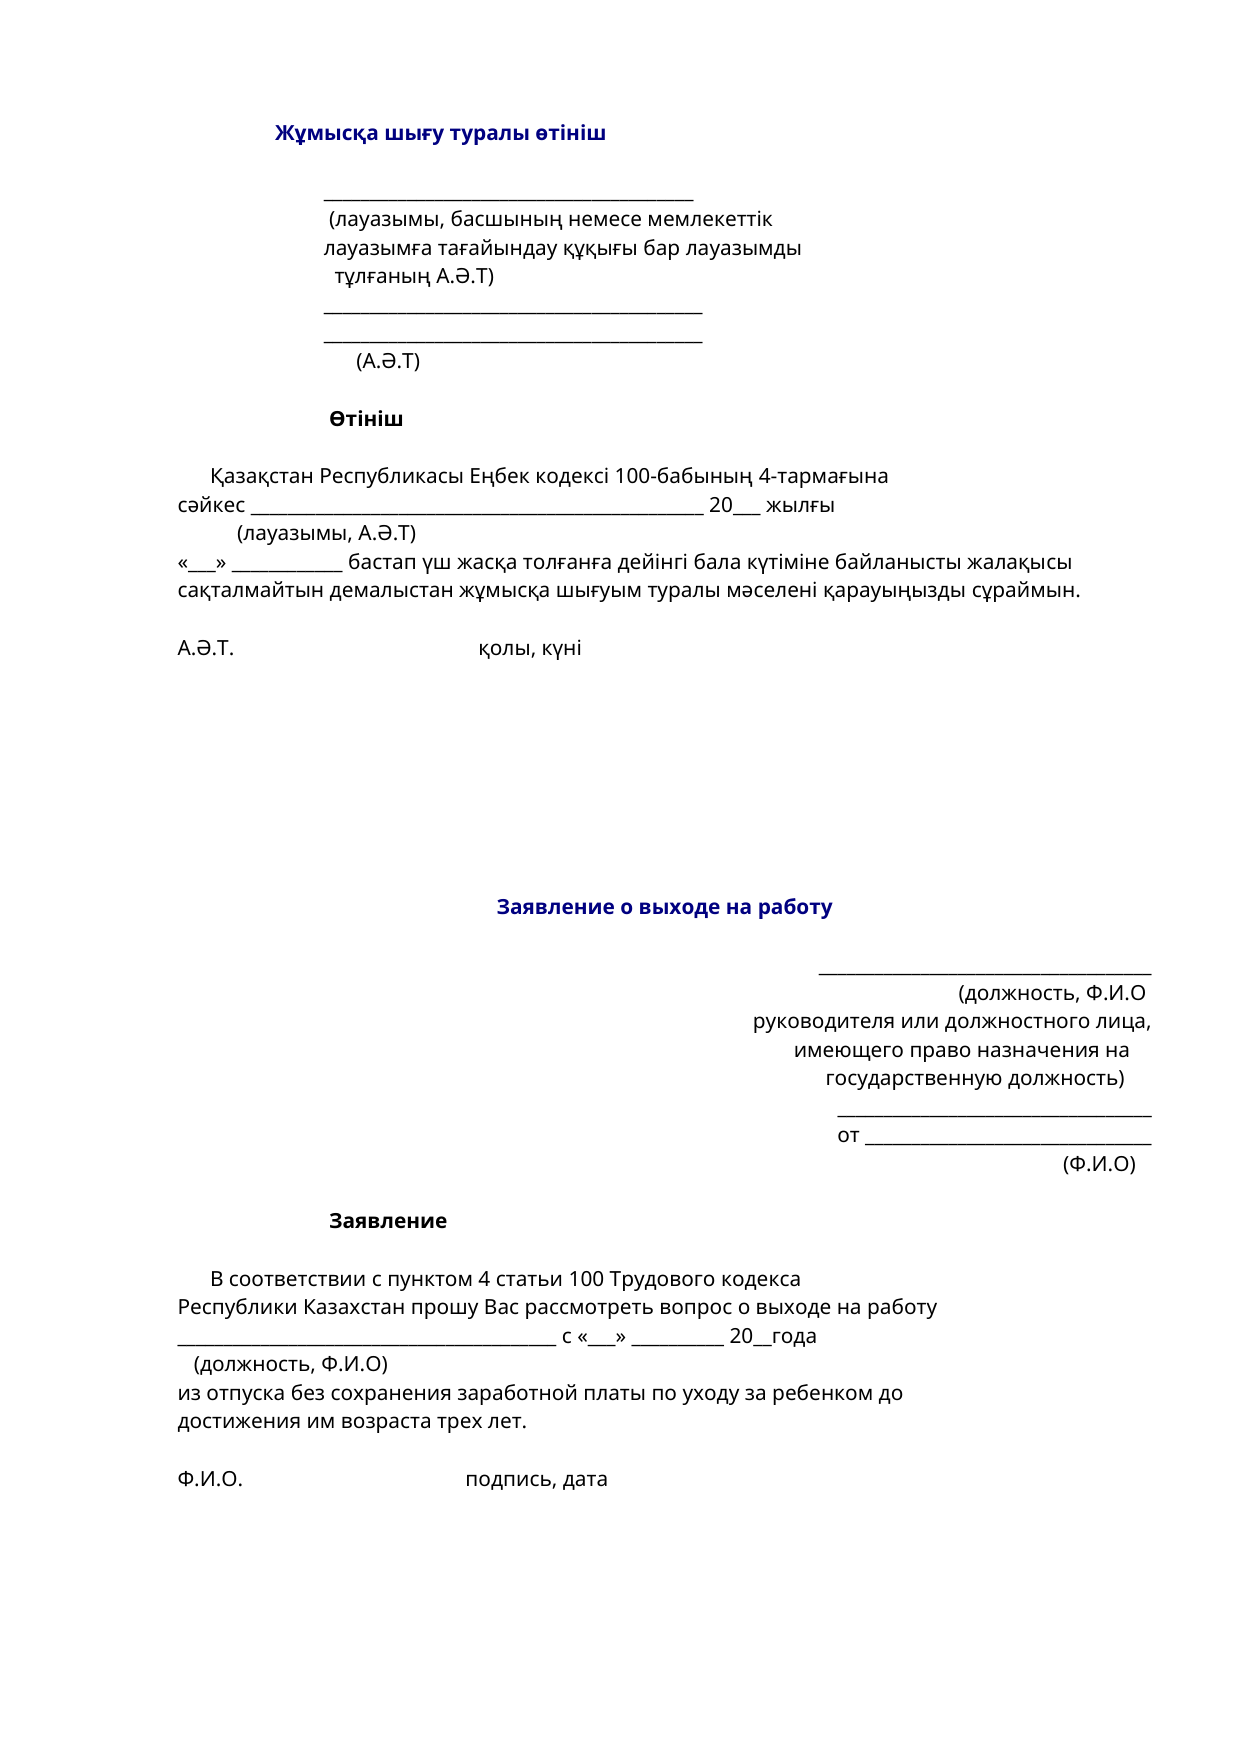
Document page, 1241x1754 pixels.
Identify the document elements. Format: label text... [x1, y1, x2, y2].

text Өтініш [177, 404, 1152, 432]
text В соответствии с пунктом 4 статьи 100 Трудового кодекса Республики Казахстан прошу Вас рассмотреть вопрос о выходе на работу _________________________________________ с «___» __________ 20__года (должность, Ф.И.О) из отпуска без сохранения заработной платы по уходу за ребенком до достижения им возраста трех лет. [177, 1264, 1152, 1435]
text ____________________________________ (должность, Ф.И.О руководителя или должностного лица, имеющего право назначения на государственную должность) __________________________________ от _______________________________ (Ф.И.О) [177, 950, 1152, 1177]
text ________________________________________ (лауазымы, басшының немесе мемлекеттік лауазымға тағайындау құқығы бар лауазымды тұлғаның А.Ә.Т) _________________________________________ _________________________________________ (А.Ә.Т) [177, 176, 1152, 375]
text А.Ә.Т. қолы, күні [177, 633, 1152, 661]
text Қазақстан Республикасы Еңбек кодексі 100-бабының 4-тармағына сәйкес _________________________________________________ 20___ жылғы (лауазымы, А.Ә.Т) «___» ____________ бастап үш жасқа толғанға дейінгі бала күтіміне байланысты жалақысы сақталмайтын демалыстан жұмысқа шығуым туралы мәселені қарауыңызды сұраймын. [177, 462, 1152, 604]
text Заявление [177, 1206, 1152, 1235]
text Жұмысқа шығу туралы өтініш [177, 118, 1152, 147]
text Ф.И.О. подпись, дата [177, 1464, 1152, 1492]
text Заявление о выходе на работу [177, 892, 1152, 921]
